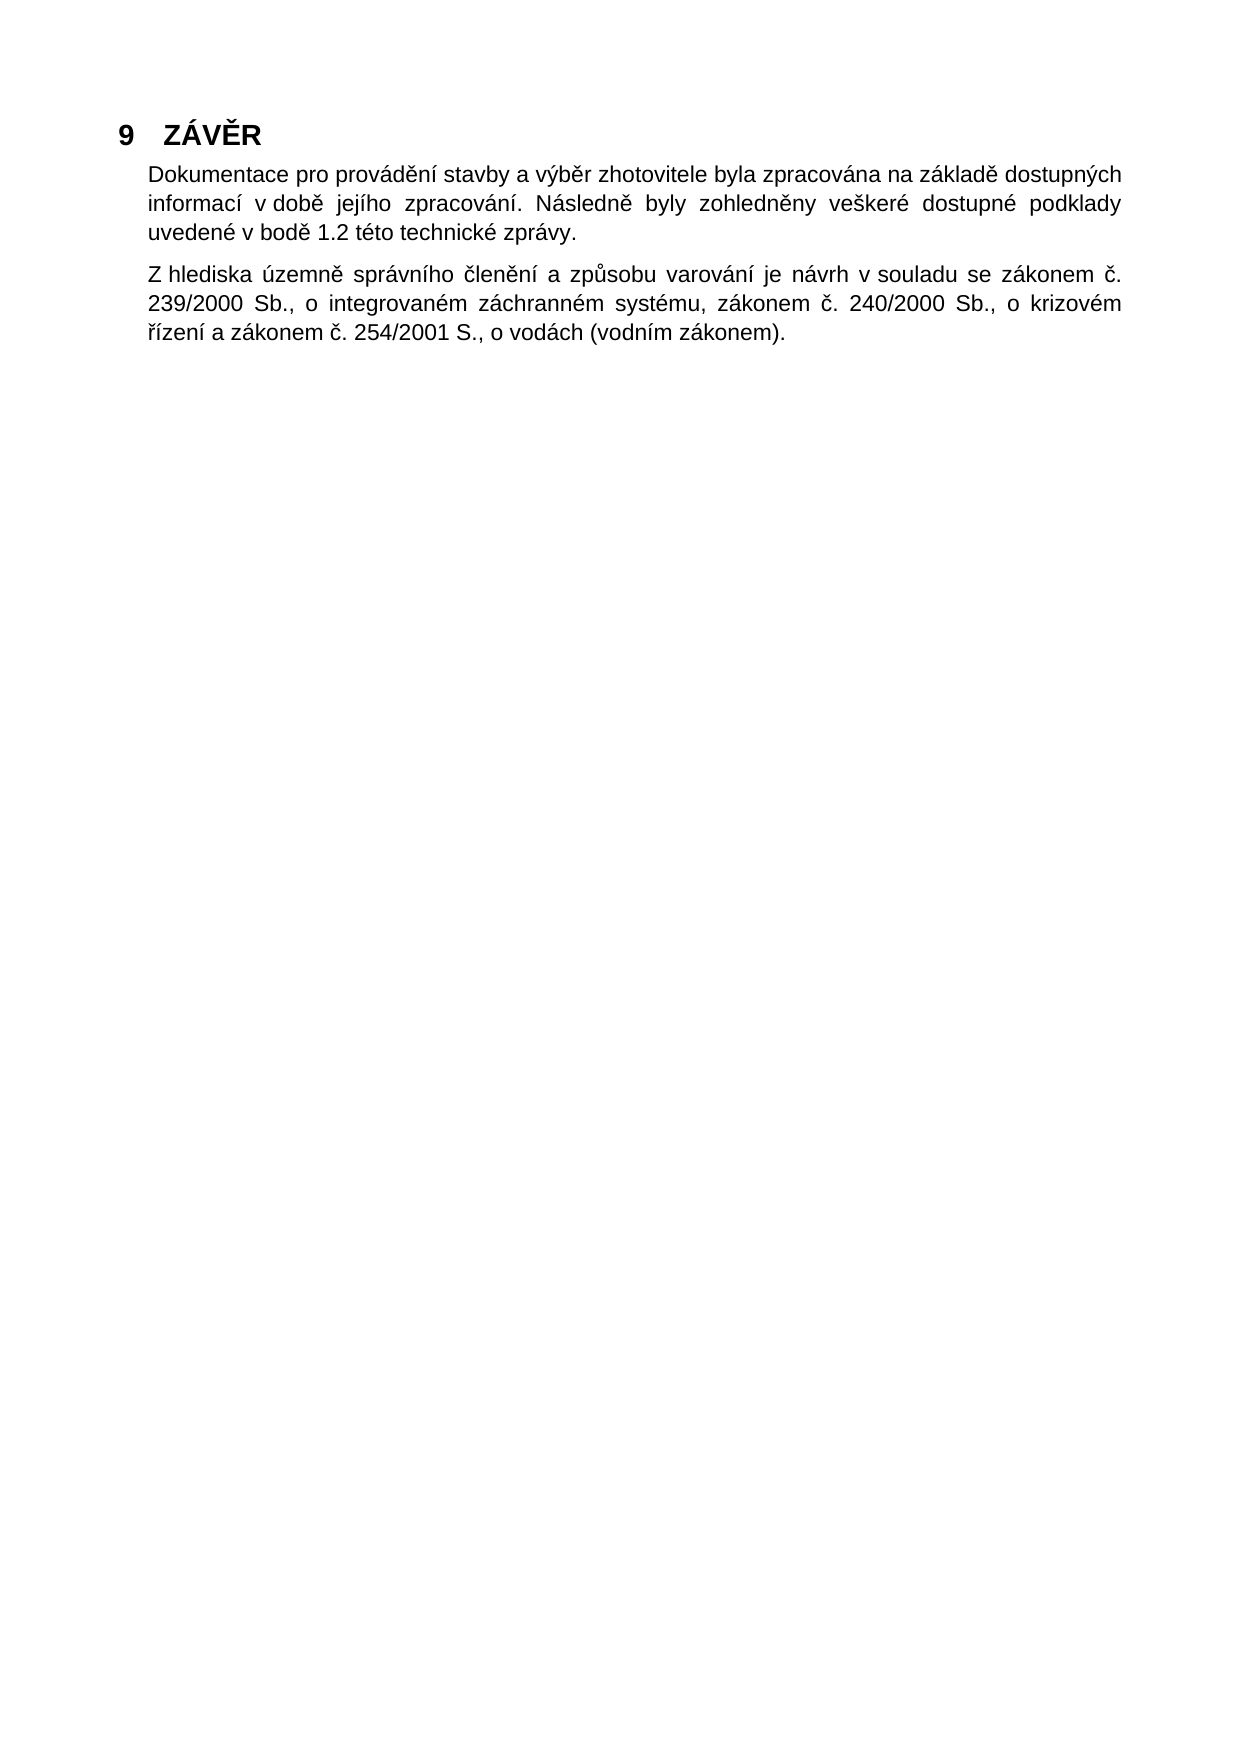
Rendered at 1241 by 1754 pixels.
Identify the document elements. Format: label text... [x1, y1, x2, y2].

list Závěr [118, 118, 1122, 152]
text Z hlediska územně správního členění a způsobu varování je návrh v souladu se zákonem č. 239/2000 Sb., o integrovaném záchranném systému, zákonem č. 240/2000 Sb., o krizovém řízení a zákonem č. 254/2001 S., o vodách (vodním zákonem). [148, 258, 1122, 345]
text Dokumentace pro provádění stavby a výběr zhotovitele byla zpracována na základě dostupných informací v době jejího zpracování. Následně byly zohledněny veškeré dostupné podklady uvedené v bodě 1.2 této technické zprávy. [148, 158, 1122, 245]
